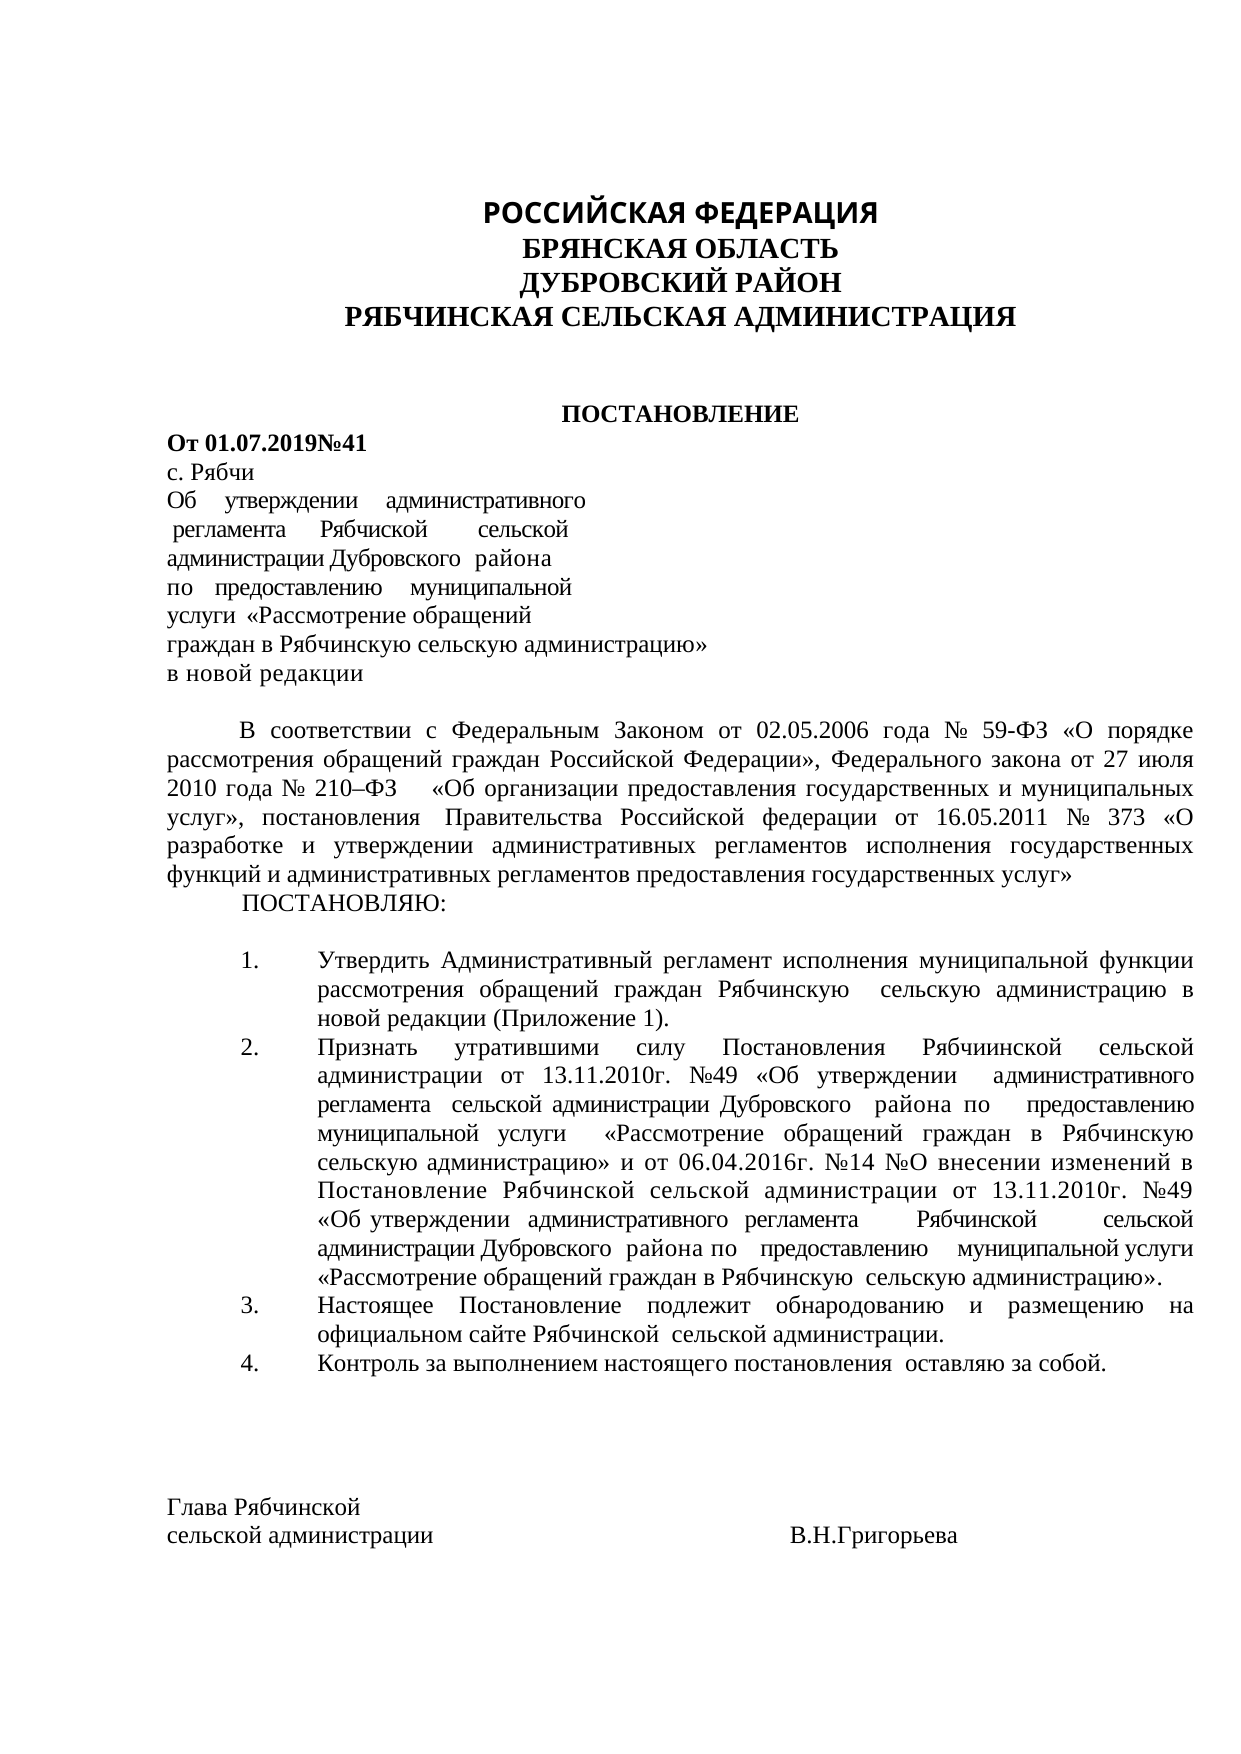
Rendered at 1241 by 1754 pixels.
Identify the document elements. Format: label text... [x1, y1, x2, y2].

text услуги «Рассмотрение обращений [167, 601, 1194, 629]
text От 01.07.2019№41 [167, 428, 1194, 457]
text ПОСТАНОВЛЕНИЕ [167, 399, 1194, 428]
text РЯБЧИНСКАЯ СЕЛЬСКАЯ АДМИНИСТРАЦИЯ [167, 299, 1194, 332]
title РОССИЙСКАЯ ФЕДЕРАЦИЯ [167, 192, 1194, 232]
list Признать утратившими силу Постановления Рябчиинской сельской администрации от 13.11.2010г. №49 «Об утверждении административного регламента сельской администрации Дубровского района по предоставлению муниципальной услуги «Рассмотрение обращений граждан в Рябчинскую сельскую администрацию» и от 06.04.2016г. №14 №О внесении изменений в Постановление Рябчинской сельской администрации от 13.11.2010г. №49 «Об утверждении административного регламента Рябчинской сельской администрации Дубровского района по предоставлению муниципальной услуги «Рассмотрение обращений граждан в Рябчинскую сельскую администрацию». [240, 1032, 1194, 1291]
text граждан в Рябчинскую сельскую администрацию» [167, 629, 1194, 658]
text ДУБРОВСКИЙ РАЙОН [167, 265, 1194, 299]
subtitle по предоставлению муниципальной [167, 572, 1194, 601]
text В соответствии с Федеральным Законом от 02.05.2006 года № 59-ФЗ «О порядке рассмотрения обращений граждан Российской Федерации», Федерального закона от 27 июля 2010 года № 210–ФЗ «Об организации предоставления государственных и муниципальных услуг», постановления Правительства Российской федерации от 16.05.2011 № 373 «О разработке и утверждении административных регламентов исполнения государственных функций и административных регламентов предоставления государственных услуг» [167, 716, 1194, 888]
text сельской администрации В.Н.Григорьева [167, 1521, 1194, 1549]
text БРЯНСКАЯ ОБЛАСТЬ [167, 232, 1194, 265]
text с. Рябчи [167, 457, 1194, 486]
list Утвердить Административный регламент исполнения муниципальной функции рассмотрения обращений граждан Рябчинскую сельскую администрацию в новой редакции (Приложение 1). [240, 946, 1194, 1032]
list Настоящее Постановление подлежит обнародованию и размещению на официальном сайте Рябчинской сельской администрации. [240, 1291, 1194, 1348]
subtitle Об утверждении административного [167, 486, 1194, 514]
text Глава Рябчинской [167, 1492, 1194, 1521]
list Контроль за выполнением настоящего постановления оставляю за собой. [240, 1348, 1194, 1377]
text ПОСТАНОВЛЯЮ: [167, 888, 1194, 917]
subtitle администрации Дубровского района [167, 543, 1194, 572]
text в новой редакции [167, 658, 1194, 687]
subtitle регламента Рябчиской сельской [167, 514, 1194, 543]
